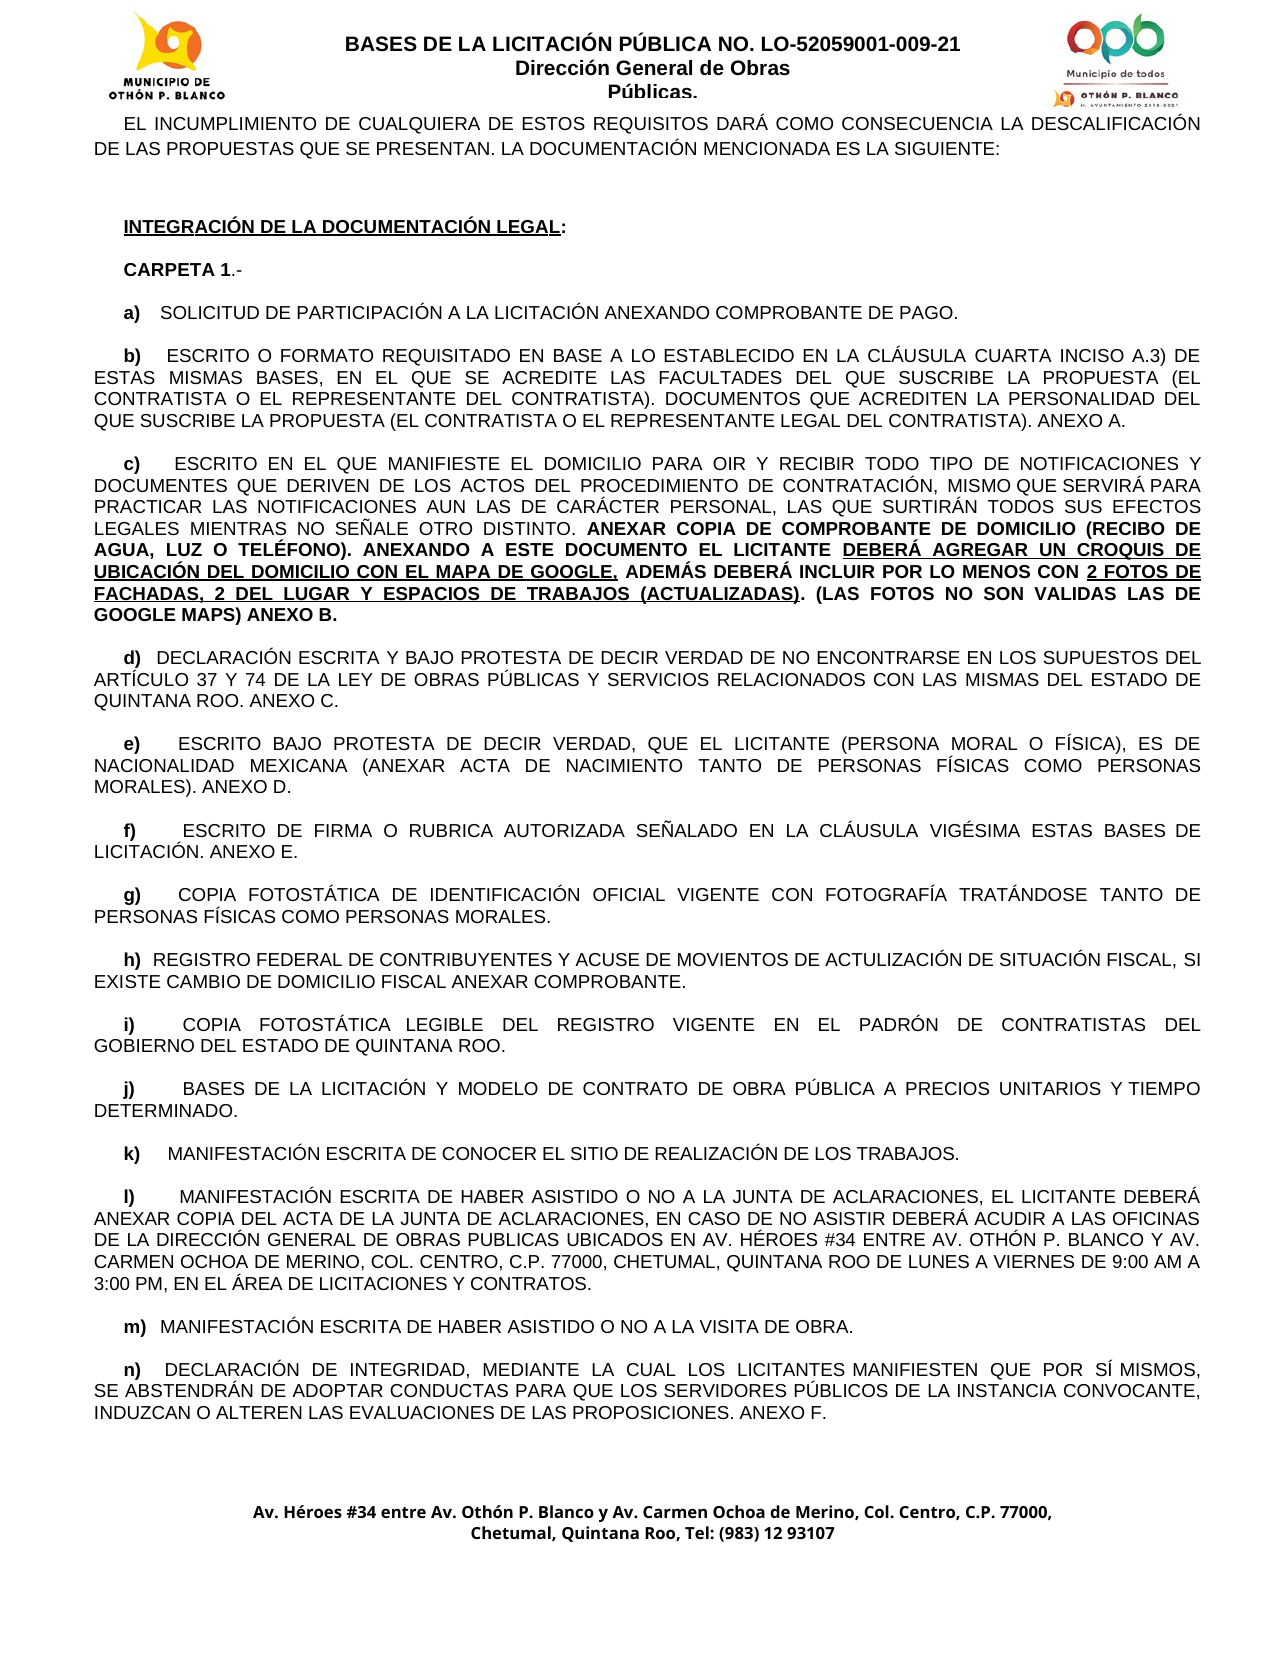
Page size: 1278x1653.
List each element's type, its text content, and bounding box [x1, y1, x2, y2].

text n) DECLARACIÓN DE INTEGRIDAD, MEDIANTE LA CUAL LOS LICITANTES MANIFIESTEN QUE POR SÍ MISMOS, SE ABSTENDRÁN DE ADOPTAR CONDUCTAS PARA QUE LOS SERVIDORES PÚBLICOS DE LA INSTANCIA CONVOCANTE, INDUZCAN O ALTEREN LAS EVALUACIONES DE LAS PROPOSICIONES. ANEXO F. [94, 1358, 1201, 1423]
picture [104, 0, 237, 112]
text m) MANIFESTACIÓN ESCRITA DE HABER ASISTIDO O NO A LA VISITA DE OBRA. [94, 1315, 1201, 1337]
text CARPETA 1.- [94, 259, 1201, 280]
text g) COPIA FOTOSTÁTICA DE IDENTIFICACIÓN OFICIAL VIGENTE CON FOTOGRAFÍA TRATÁNDOSE TANTO DE PERSONAS FÍSICAS COMO PERSONAS MORALES. [94, 884, 1201, 927]
picture [1049, 13, 1192, 112]
text h) REGISTRO FEDERAL DE CONTRIBUYENTES Y ACUSE DE MOVIENTOS DE ACTULIZACIÓN DE SITUACIÓN FISCAL, SI EXISTE CAMBIO DE DOMICILIO FISCAL ANEXAR COMPROBANTE. [94, 949, 1201, 992]
text f) ESCRITO DE FIRMA O RUBRICA AUTORIZADA SEÑALADO EN LA CLÁUSULA VIGÉSIMA ESTAS BASES DE LICITACIÓN. ANEXO E. [94, 819, 1201, 863]
text INTEGRACIÓN DE LA DOCUMENTACIÓN LEGAL: [94, 214, 1201, 237]
text k) MANIFESTACIÓN ESCRITA DE CONOCER EL SITIO DE REALIZACIÓN DE LOS TRABAJOS. [94, 1143, 1201, 1164]
text d) DECLARACIÓN ESCRITA Y BAJO PROTESTA DE DECIR VERDAD DE NO ENCONTRARSE EN LOS SUPUESTOS DEL ARTÍCULO 37 Y 74 DE LA LEY DE OBRAS PÚBLICAS Y SERVICIOS RELACIONADOS CON LAS MISMAS DEL ESTADO DE QUINTANA ROO. ANEXO C. [94, 647, 1201, 712]
text e) ESCRITO BAJO PROTESTA DE DECIR VERDAD, QUE EL LICITANTE (PERSONA MORAL O FÍSICA), ES DE NACIONALIDAD MEXICANA (ANEXAR ACTA DE NACIMIENTO TANTO DE PERSONAS FÍSICAS COMO PERSONAS MORALES). ANEXO D. [94, 733, 1201, 798]
text b) ESCRITO O FORMATO REQUISITADO EN BASE A LO ESTABLECIDO EN LA CLÁUSULA CUARTA INCISO A.3) DE ESTAS MISMAS BASES, EN EL QUE SE ACREDITE LAS FACULTADES DEL QUE SUSCRIBE LA PROPUESTA (EL CONTRATISTA O EL REPRESENTANTE DEL CONTRATISTA). DOCUMENTOS QUE ACREDITEN LA PERSONALIDAD DEL QUE SUSCRIBE LA PROPUESTA (EL CONTRATISTA O EL REPRESENTANTE LEGAL DEL CONTRATISTA). ANEXO A. [94, 345, 1201, 431]
text i) COPIA FOTOSTÁTICA LEGIBLE DEL REGISTRO VIGENTE EN EL PADRÓN DE CONTRATISTAS DEL GOBIERNO DEL ESTADO DE QUINTANA ROO. [94, 1013, 1201, 1057]
text a) SOLICITUD DE PARTICIPACIÓN A LA LICITACIÓN ANEXANDO COMPROBANTE DE PAGO. [94, 302, 1201, 323]
text j) BASES DE LA LICITACIÓN Y MODELO DE CONTRATO DE OBRA PÚBLICA A PRECIOS UNITARIOS Y TIEMPO DETERMINADO. [94, 1078, 1201, 1121]
text c) ESCRITO EN EL QUE MANIFIESTE EL DOMICILIO PARA OIR Y RECIBIR TODO TIPO DE NOTIFICACIONES Y DOCUMENTES QUE DERIVEN DE LOS ACTOS DEL PROCEDIMIENTO DE CONTRATACIÓN, MISMO QUE SERVIRÁ PARA PRACTICAR LAS NOTIFICACIONES AUN LAS DE CARÁCTER PERSONAL, LAS QUE SURTIRÁN TODOS SUS EFECTOS LEGALES MIENTRAS NO SEÑALE OTRO DISTINTO. ANEXAR COPIA DE COMPROBANTE DE DOMICILIO (RECIBO DE AGUA, LUZ O TELÉFONO). ANEXANDO A ESTE DOCUMENTO EL LICITANTE DEBERÁ AGREGAR UN CROQUIS DE UBICACIÓN DEL DOMICILIO CON EL MAPA DE GOOGLE, ADEMÁS DEBERÁ INCLUIR POR LO MENOS CON 2 FOTOS DE FACHADAS, 2 DEL LUGAR Y ESPACIOS DE TRABAJOS (ACTUALIZADAS). (LAS FOTOS NO SON VALIDAS LAS DE GOOGLE MAPS) ANEXO B. [94, 453, 1201, 625]
text l) MANIFESTACIÓN ESCRITA DE HABER ASISTIDO O NO A LA JUNTA DE ACLARACIONES, EL LICITANTE DEBERÁ ANEXAR COPIA DEL ACTA DE LA JUNTA DE ACLARACIONES, EN CASO DE NO ASISTIR DEBERÁ ACUDIR A LAS OFICINAS DE LA DIRECCIÓN GENERAL DE OBRAS PUBLICAS UBICADOS EN AV. HÉROES #34 ENTRE AV. OTHÓN P. BLANCO Y AV. CARMEN OCHOA DE MERINO, COL. CENTRO, C.P. 77000, CHETUMAL, QUINTANA ROO DE LUNES A VIERNES DE 9:00 AM A 3:00 PM, EN EL ÁREA DE LICITACIONES Y CONTRATOS. [94, 1186, 1201, 1294]
text EL INCUMPLIMIENTO DE CUALQUIERA DE ESTOS REQUISITOS DARÁ COMO CONSECUENCIA LA DESCALIFICACIÓN DE LAS PROPUESTAS QUE SE PRESENTAN. LA DOCUMENTACIÓN MENCIONADA ES LA SIGUIENTE: [94, 112, 1201, 159]
